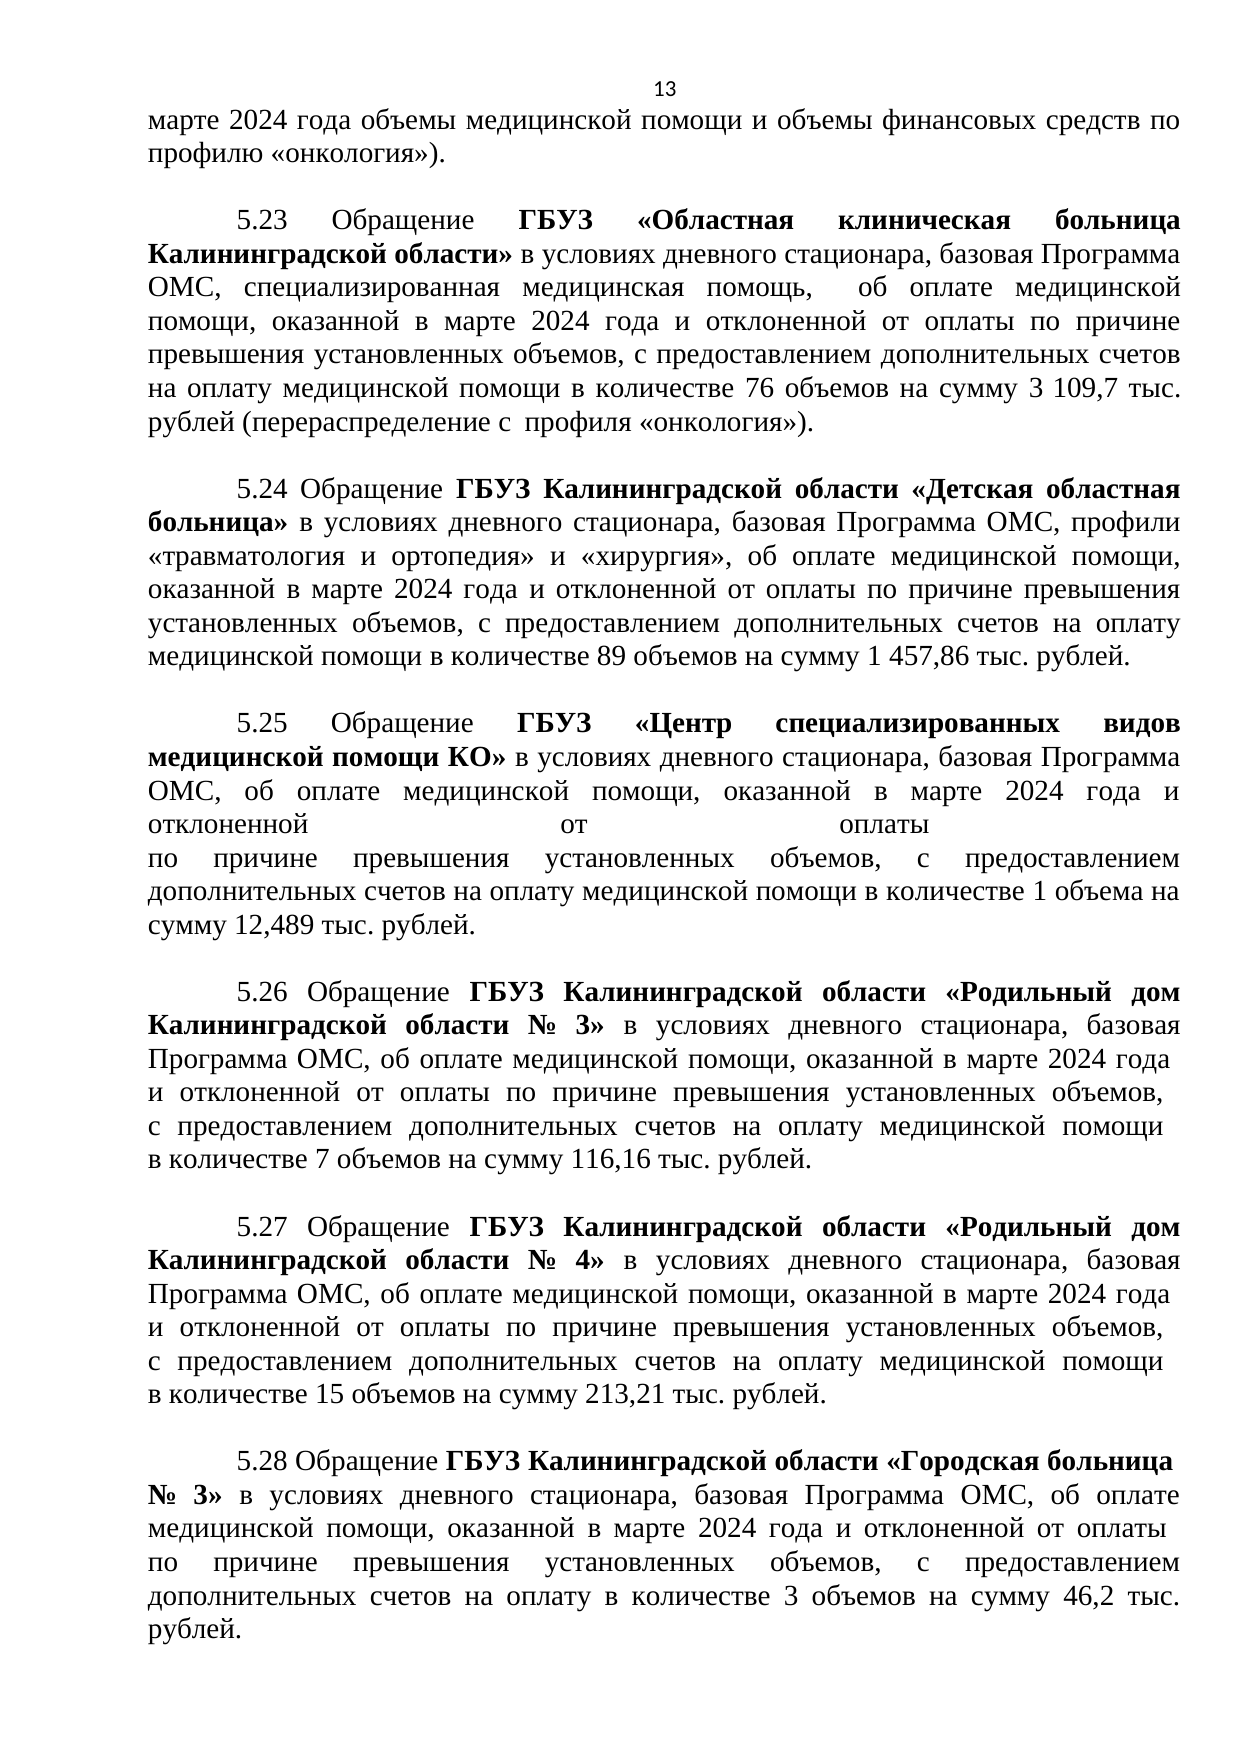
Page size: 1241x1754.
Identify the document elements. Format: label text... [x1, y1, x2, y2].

text 5.26 Обращение ГБУЗ Калининградской области «Родильный дом Калининградской области № 3» в условиях дневного стационара, базовая Программа ОМС, об оплате медицинской помощи, оказанной в марте 2024 года и отклоненной от оплаты по причине превышения установленных объемов, с предоставлением дополнительных счетов на оплату медицинской помощи в количестве 7 объемов на сумму 116,16 тыс. рублей. [148, 974, 1181, 1175]
text 5.27 Обращение ГБУЗ Калининградской области «Родильный дом Калининградской области № 4» в условиях дневного стационара, базовая Программа ОМС, об оплате медицинской помощи, оказанной в марте 2024 года и отклоненной от оплаты по причине превышения установленных объемов, с предоставлением дополнительных счетов на оплату медицинской помощи в количестве 15 объемов на сумму 213,21 тыс. рублей. [148, 1209, 1181, 1410]
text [148, 102, 1181, 169]
text 5.28 Обращение ГБУЗ Калининградской области «Городская больница № 3» в условиях дневного стационара, базовая Программа ОМС, об оплате медицинской помощи, оказанной в марте 2024 года и отклоненной от оплаты по причине превышения установленных объемов, с предоставлением дополнительных счетов на оплату в количестве 3 объемов на сумму 46,2 тыс. рублей. [148, 1443, 1181, 1645]
text 5.23 Обращение ГБУЗ «Областная клиническая больница Калининградской области» в условиях дневного стационара, базовая Программа ОМС, специализированная медицинская помощь, об оплате медицинской помощи, оказанной в марте 2024 года и отклоненной от оплаты по причине превышения установленных объемов, с предоставлением дополнительных счетов на оплату медицинской помощи в количестве 76 объемов на сумму 3 109,7 тыс. рублей (перераспределение с профиля «онкология»). [148, 202, 1181, 437]
text 5.25 Обращение ГБУЗ «Центр специализированных видов медицинской помощи КО» в условиях дневного стационара, базовая Программа ОМС, об оплате медицинской помощи, оказанной в марте 2024 года и отклоненной от оплаты по причине превышения установленных объемов, с предоставлением дополнительных счетов на оплату медицинской помощи в количестве 1 объема на сумму 12,489 тыс. рублей. [148, 706, 1181, 940]
text 5.24 Обращение ГБУЗ Калининградской области «Детская областная больница» в условиях дневного стационара, базовая Программа ОМС, профили «травматология и ортопедия» и «хирургия», об оплате медицинской помощи, оказанной в марте 2024 года и отклоненной от оплаты по причине превышения установленных объемов, с предоставлением дополнительных счетов на оплату медицинской помощи в количестве 89 объемов на сумму 1 457,86 тыс. рублей. [148, 471, 1181, 672]
